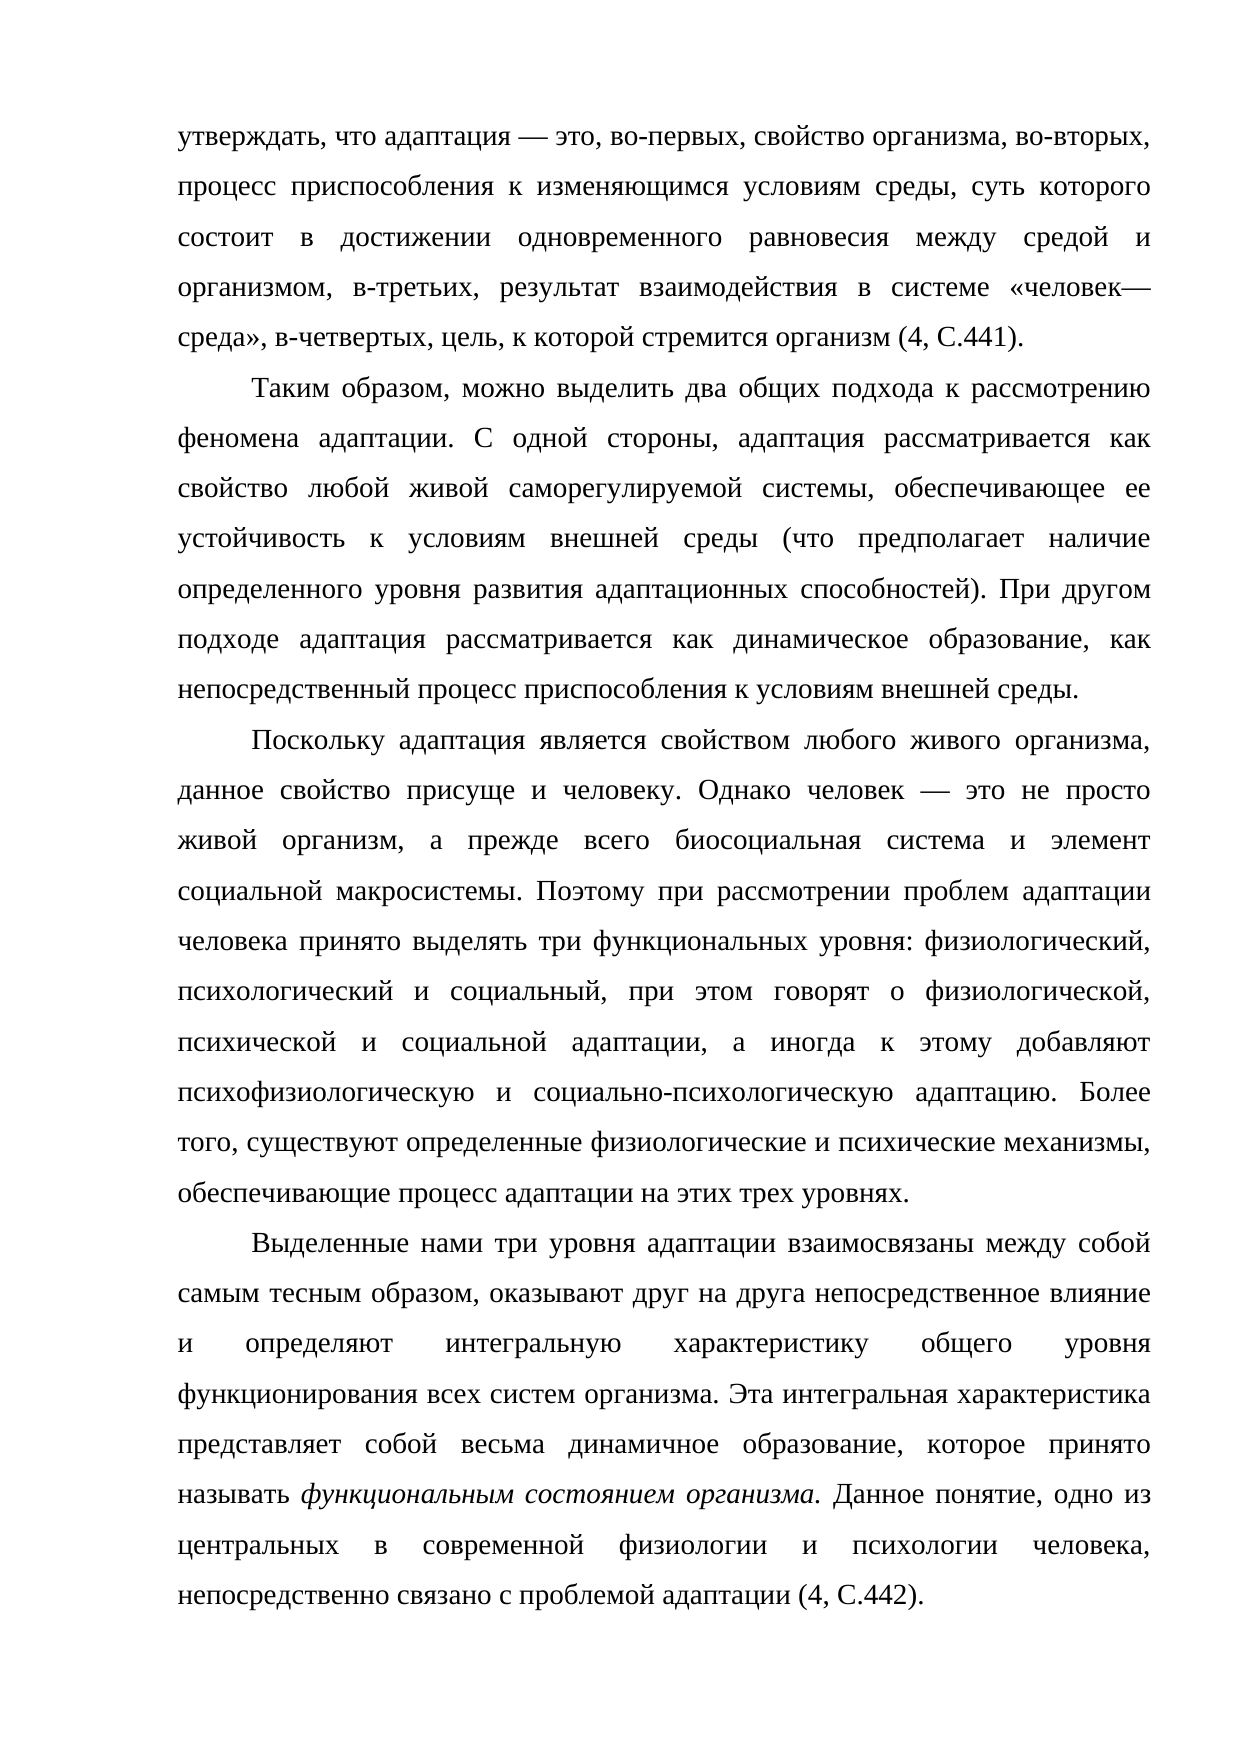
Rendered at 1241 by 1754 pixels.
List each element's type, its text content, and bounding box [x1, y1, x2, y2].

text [177, 118, 1152, 353]
text Выделенные нами три уровня адаптации взаимосвязаны между собой самым тесным образом, оказывают друг на друга непосредственное влияние и определяют интегральную характеристику общего уровня функционирования всех систем организма. Эта интегральная характеристика представляет собой весьма динамичное образование, которое принято называть функциональным состоянием организма. Данное понятие, одно из центральных в современной физиологии и психологии человека, непосредственно связано с проблемой адаптации (4, С.442). [177, 1225, 1152, 1611]
text Таким образом, можно выделить два общих подхода к рассмотрению феномена адаптации. С одной стороны, адаптация рассматривается как свойство любой живой саморегулируемой системы, обеспечивающее ее устойчивость к условиям внешней среды (что предполагает наличие определенного уровня развития адаптационных способностей). При другом подходе адаптация рассматривается как динамическое образование, как непосредственный процесс приспособления к условиям внешней среды. [177, 370, 1152, 705]
text Поскольку адаптация является свойством любого живого организма, данное свойство присуще и человеку. Однако человек — это не просто живой организм, а прежде всего биосоциальная система и элемент социальной макросистемы. Поэтому при рассмотрении проблем адаптации человека принято выделять три функциональных уровня: физиологический, психологический и социальный, при этом говорят о физиологической, психической и социальной адаптации, а иногда к этому добавляют психофизиологическую и социально-психологическую адаптацию. Более того, существуют определенные физиологические и психические механизмы, обеспечивающие процесс адаптации на этих трех уровнях. [177, 722, 1152, 1208]
